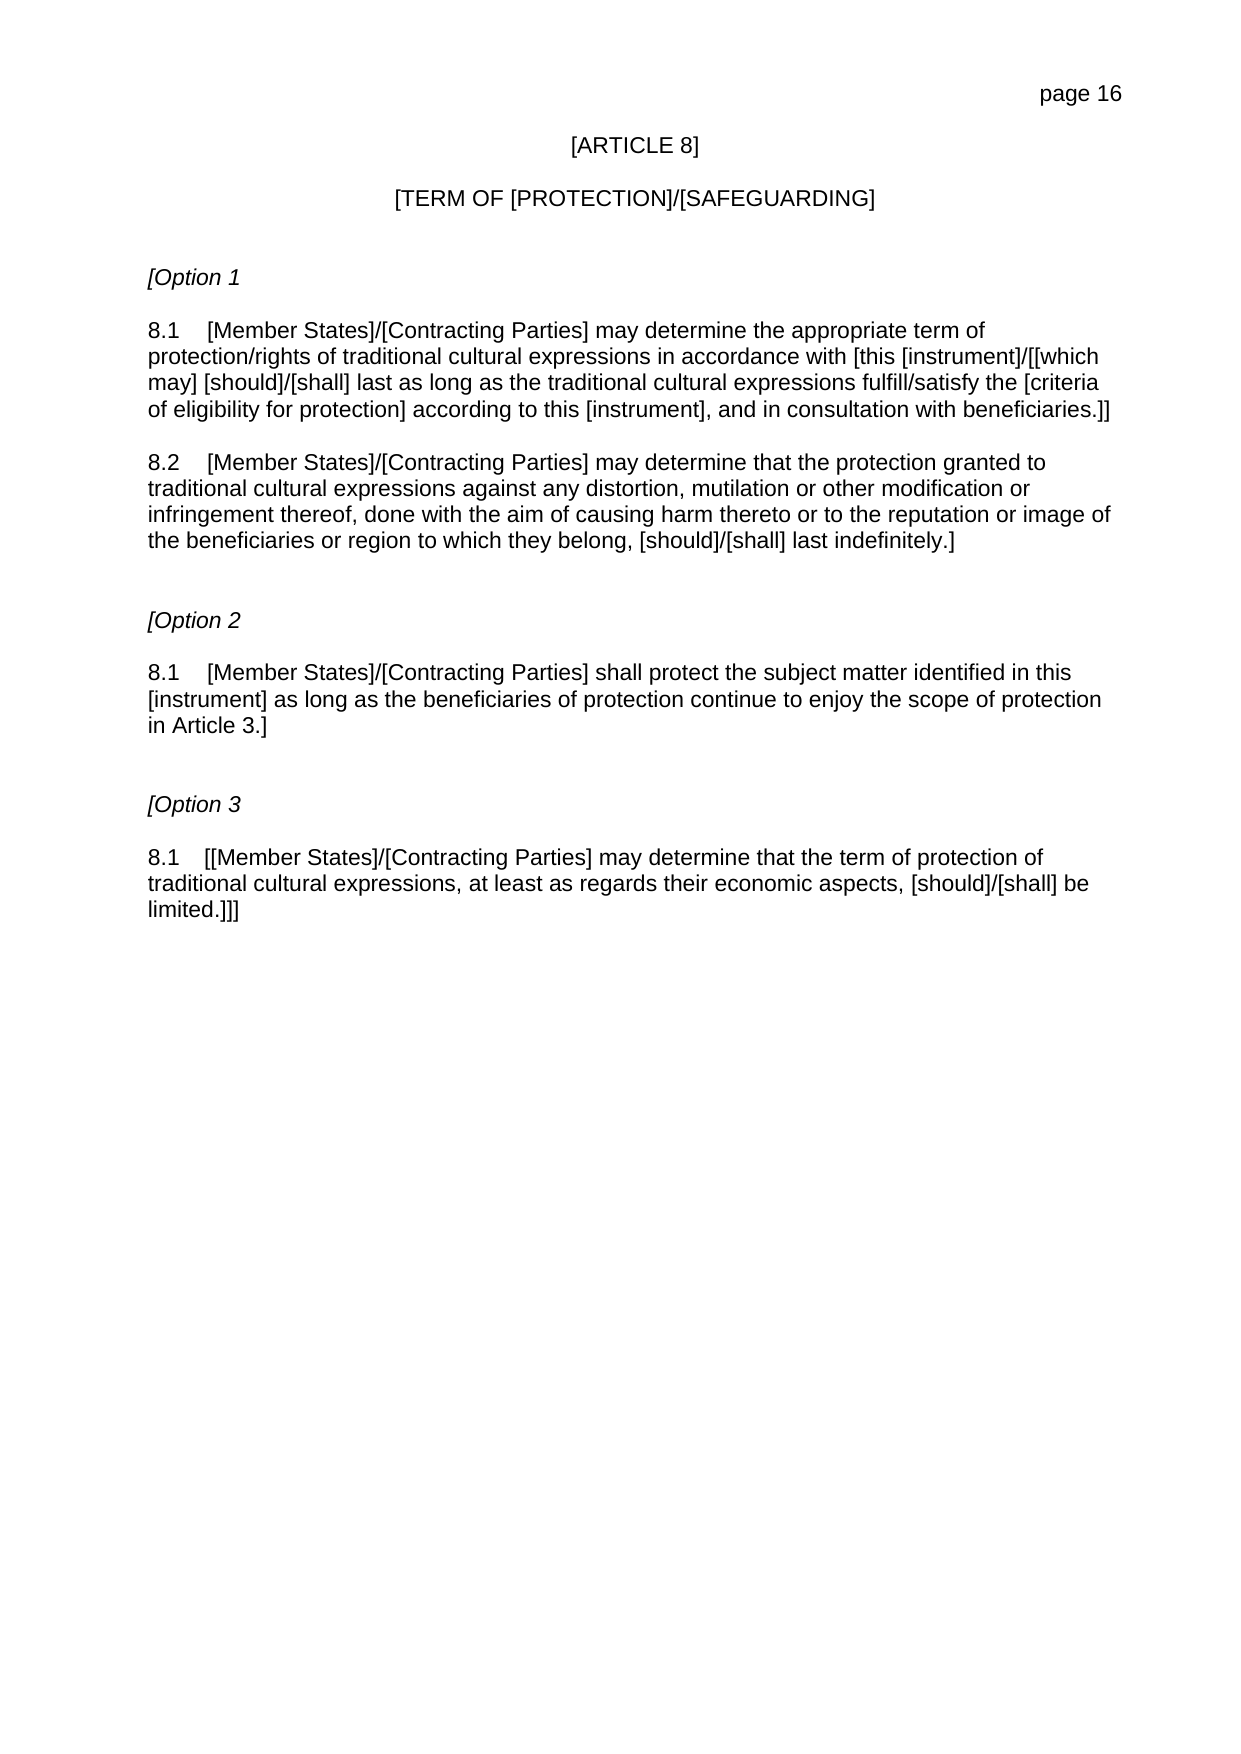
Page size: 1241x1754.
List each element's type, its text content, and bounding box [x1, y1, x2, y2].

text 8.1 [Member States]/[Contracting Parties] shall protect the subject matter identified in this [instrument] as long as the beneficiaries of protection continue to enjoy the scope of protection in Article 3.] [148, 659, 1122, 738]
text 8.1 [Member States]/[Contracting Parties] may determine the appropriate term of protection/rights of traditional cultural expressions in accordance with [this [instrument]/[[which may] [should]/[shall] last as long as the traditional cultural expressions fulfill/satisfy the [criteria of eligibility for protection] according to this [instrument], and in consultation with beneficiaries.]] [148, 317, 1122, 422]
text [ARTICLE 8] [148, 132, 1122, 158]
text [TERM OF [PROTECTION]/[SAFEGUARDING] [148, 185, 1122, 211]
text [Option 2 [148, 607, 1122, 633]
text [Option 1 [148, 264, 1122, 290]
text 8.1 [[Member States]/[Contracting Parties] may determine that the term of protection of traditional cultural expressions, at least as regards their economic aspects, [should]/[shall] be limited.]]] [148, 844, 1122, 923]
text 8.2 [Member States]/[Contracting Parties] may determine that the protection granted to traditional cultural expressions against any distortion, mutilation or other modification or infringement thereof, done with the aim of causing harm thereto or to the reputation or image of the beneficiaries or region to which they belong, [should]/[shall] last indefinitely.] [148, 448, 1122, 554]
text [Option 3 [148, 791, 1122, 817]
